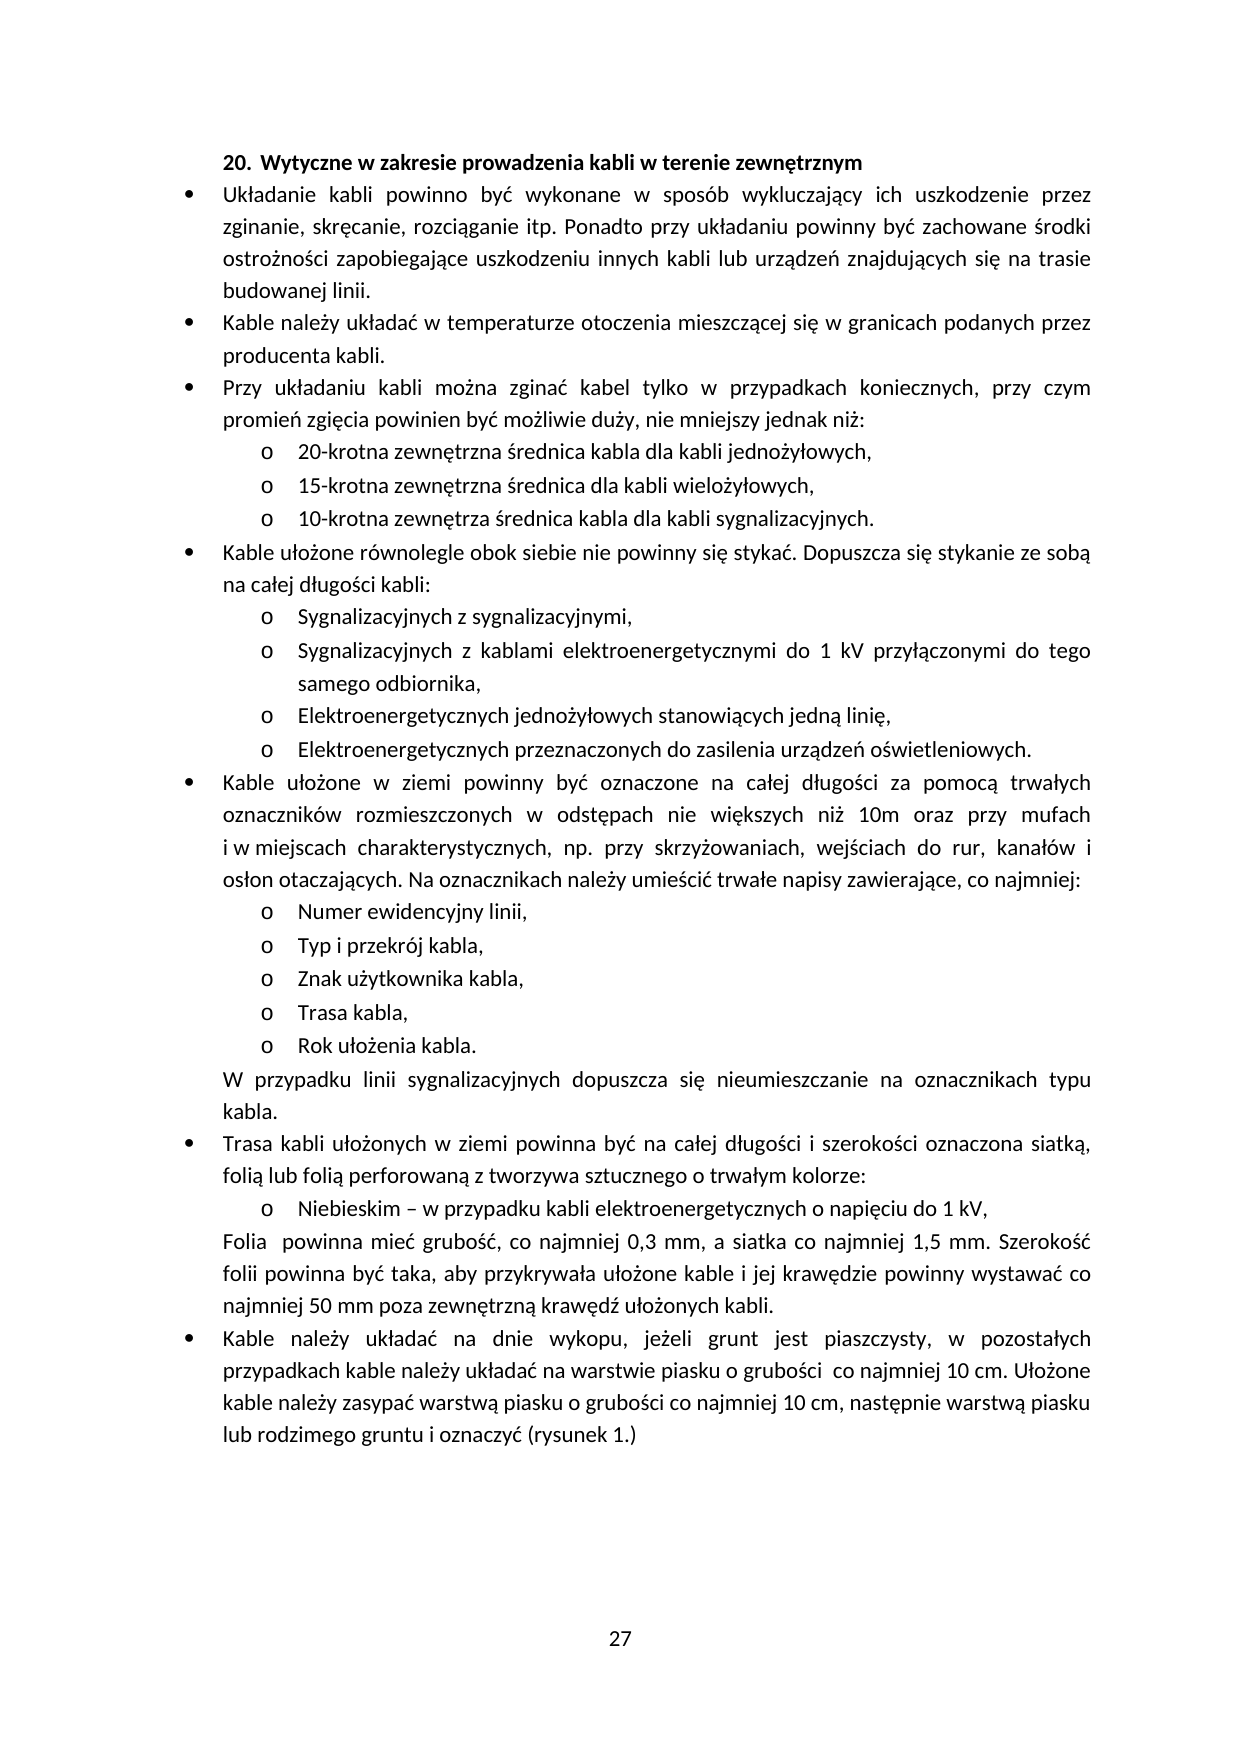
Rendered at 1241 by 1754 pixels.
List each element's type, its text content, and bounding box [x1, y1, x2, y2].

list 10-krotna zewnętrza średnica kabla dla kabli sygnalizacyjnych. [260, 504, 1093, 533]
list 15-krotna zewnętrzna średnica dla kabli wielożyłowych, [260, 471, 1093, 500]
list Typ i przekrój kabla, [260, 931, 1093, 960]
list Sygnalizacyjnych z sygnalizacyjnymi, [260, 602, 1093, 631]
list Przy układaniu kabli można zginać kabel tylko w przypadkach koniecznych, przy czym promień zgięcia powinien być możliwie duży, nie mniejszy jednak niż: [185, 373, 1093, 433]
list Niebieskim – w przypadku kabli elektroenergetycznych o napięciu do 1 kV, [260, 1194, 1093, 1223]
list Kable ułożone w ziemi powinny być oznaczone na całej długości za pomocą trwałych oznaczników rozmieszczonych w odstępach nie większych niż 10m oraz przy mufach i w miejscach charakterystycznych, np. przy skrzyżowaniach, wejściach do rur, kanałów i osłon otaczających. Na oznacznikach należy umieścić trwałe napisy zawierające, co najmniej: [185, 768, 1093, 893]
list Trasa kabli ułożonych w ziemi powinna być na całej długości i szerokości oznaczona siatką, folią lub folią perforowaną z tworzywa sztucznego o trwałym kolorze: [185, 1129, 1093, 1189]
list Elektroenergetycznych jednożyłowych stanowiących jedną linię, [260, 701, 1093, 731]
subtitle Wytyczne w zakresie prowadzenia kabli w terenie zewnętrznym [223, 148, 1093, 176]
list Kable należy układać na dnie wykopu, jeżeli grunt jest piaszczysty, w pozostałych przypadkach kable należy układać na warstwie piasku o grubości co najmniej 10 cm. Ułożone kable należy zasypać warstwą piasku o grubości co najmniej 10 cm, następnie warstwą piasku lub rodzimego gruntu i oznaczyć (rysunek 1.) [185, 1324, 1093, 1448]
list Kable ułożone równolegle obok siebie nie powinny się stykać. Dopuszcza się stykanie ze sobą na całej długości kabli: [185, 538, 1093, 598]
list Sygnalizacyjnych z kablami elektroenergetycznymi do 1 kV przyłączonymi do tego samego odbiornika, [260, 636, 1093, 697]
list Numer ewidencyjny linii, [260, 897, 1093, 926]
list W przypadku linii sygnalizacyjnych dopuszcza się nieumieszczanie na oznacznikach typu kabla. [223, 1065, 1093, 1125]
list Rok ułożenia kabla. [260, 1031, 1093, 1061]
list Elektroenergetycznych przeznaczonych do zasilenia urządzeń oświetleniowych. [260, 735, 1093, 764]
list 20-krotna zewnętrzna średnica kabla dla kabli jednożyłowych, [260, 437, 1093, 466]
list Układanie kabli powinno być wykonane w sposób wykluczający ich uszkodzenie przez zginanie, skręcanie, rozciąganie itp. Ponadto przy układaniu powinny być zachowane środki ostrożności zapobiegające uszkodzeniu innych kabli lub urządzeń znajdujących się na trasie budowanej linii. [185, 180, 1093, 304]
list Trasa kabla, [260, 998, 1093, 1027]
list Kable należy układać w temperaturze otoczenia mieszczącej się w granicach podanych przez producenta kabli. [185, 308, 1093, 369]
list Znak użytkownika kabla, [260, 964, 1093, 993]
list Folia powinna mieć grubość, co najmniej 0,3 mm, a siatka co najmniej 1,5 mm. Szerokość folii powinna być taka, aby przykrywała ułożone kable i jej krawędzie powinny wystawać co najmniej 50 mm poza zewnętrzną krawędź ułożonych kabli. [223, 1227, 1093, 1319]
